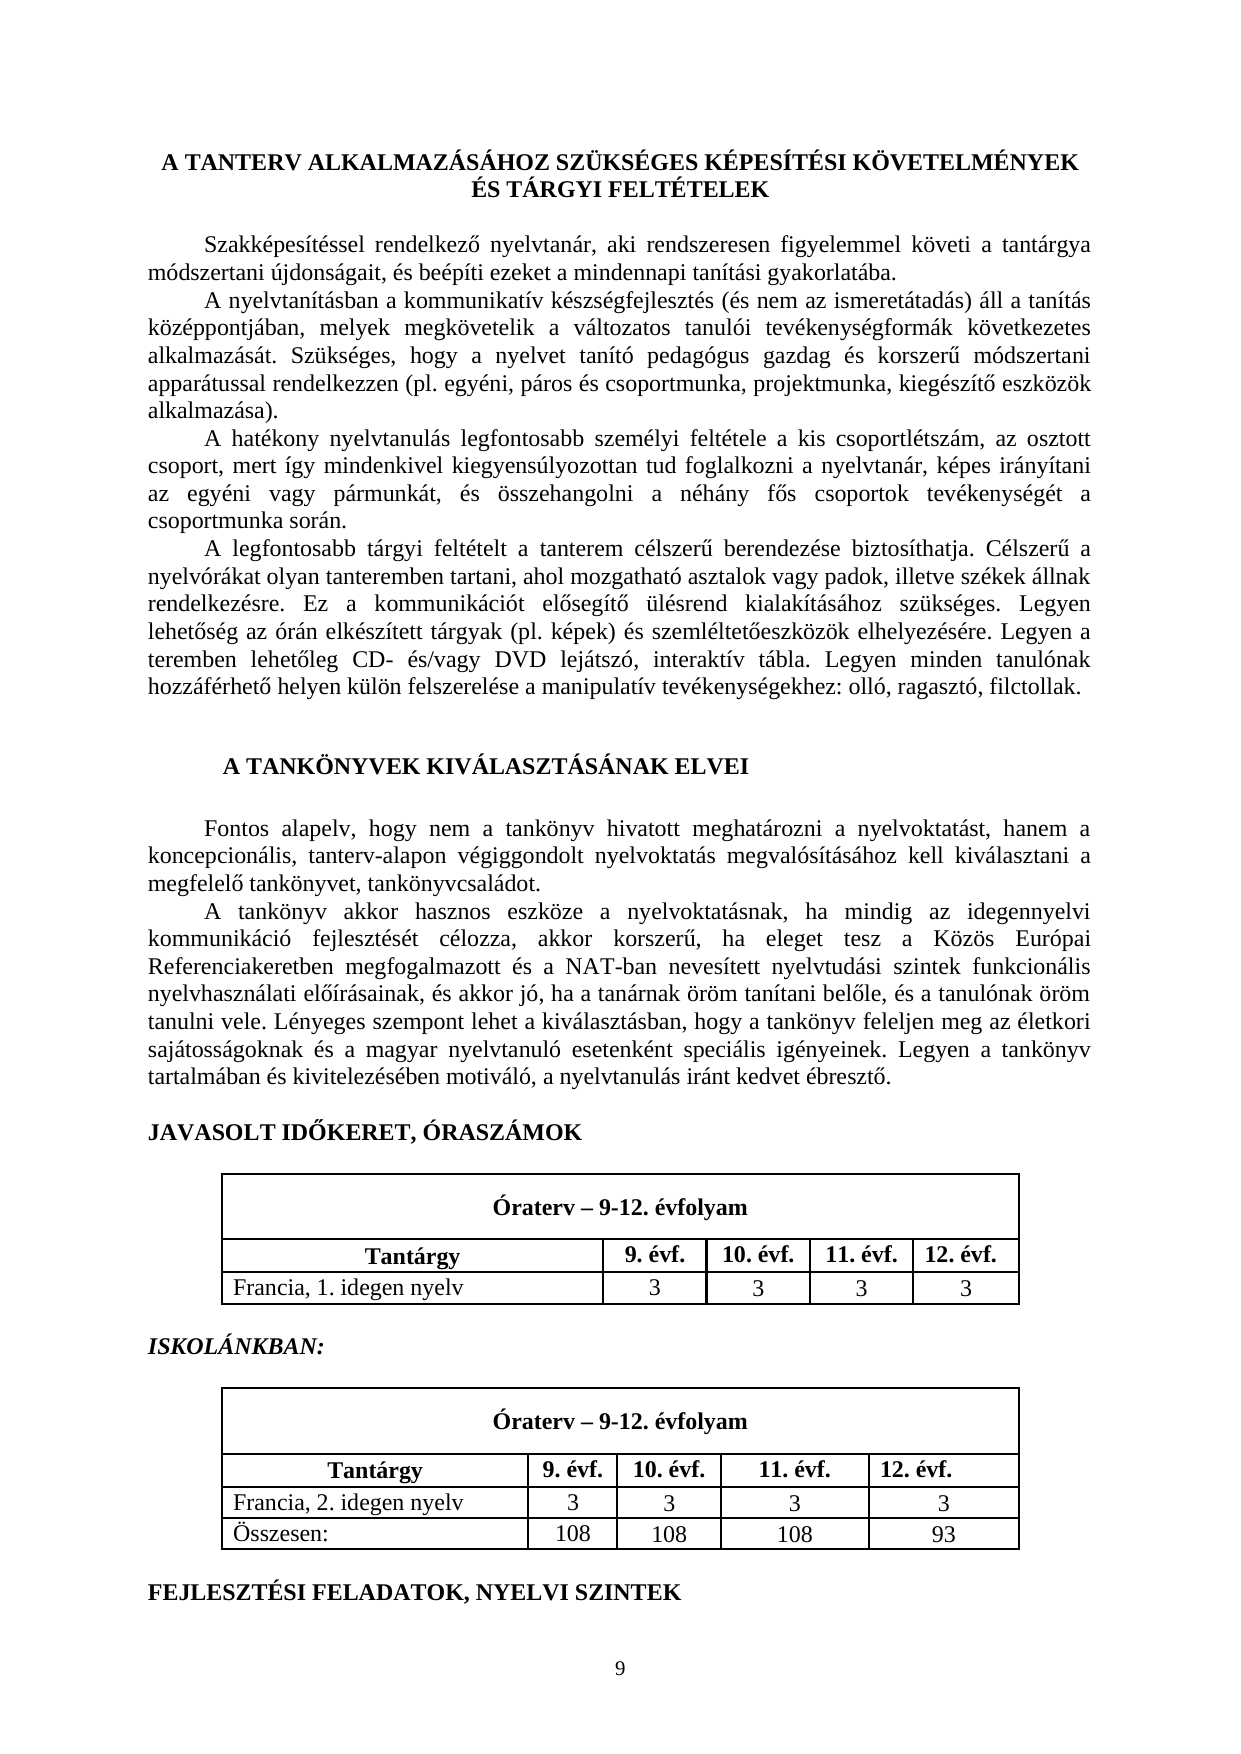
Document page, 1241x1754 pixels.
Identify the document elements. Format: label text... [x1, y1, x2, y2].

text FEJLESZTÉSI FELADATOK, NYELVI SZINTEK [148, 1578, 1092, 1606]
text ISKOLÁNKBAN: [148, 1332, 1092, 1360]
table_cell 12. évf. [914, 1240, 1018, 1271]
table_cell 3 [618, 1488, 720, 1517]
table_cell 11. évf. [722, 1455, 868, 1486]
text A tankönyv akkor hasznos eszköze a nyelvoktatásnak, ha mindig az idegennyelvi kommunikáció fejlesztését célozza, akkor korszerű, ha eleget tesz a Közös Európai Referenciakeretben megfogalmazott és a NAT-ban nevesített nyelvtudási szintek funkcionális nyelvhasználati előírásainak, és akkor jó, ha a tanárnak öröm tanítani belőle, és a tanulónak öröm tanulni vele. Lényeges szempont lehet a kiválasztásban, hogy a tankönyv feleljen meg az életkori sajátosságoknak és a magyar nyelvtanuló esetenként speciális igényeinek. Legyen a tankönyv tartalmában és kivitelezésében motiváló, a nyelvtanulás iránt kedvet ébresztő. [148, 897, 1092, 1090]
table_cell 10. évf. [618, 1455, 720, 1486]
table_cell 3 [604, 1273, 705, 1302]
table_cell 3 [914, 1273, 1018, 1302]
table_header Óraterv – 9-12. évfolyam [223, 1389, 1018, 1453]
table_cell 108 [722, 1519, 868, 1548]
text A hatékony nyelvtanulás legfontosabb személyi feltétele a kis csoportlétszám, az osztott csoport, mert így mindenkivel kiegyensúlyozottan tud foglalkozni a nyelvtanár, képes irányítani az egyéni vagy pármunkát, és összehangolni a néhány fős csoportok tevékenységét a csoportmunka során. [148, 424, 1092, 534]
table_cell Tantárgy [223, 1455, 527, 1486]
table_cell 10. évf. [708, 1240, 809, 1271]
table_cell Francia, 1. idegen nyelv [223, 1273, 602, 1302]
text Szakképesítéssel rendelkező nyelvtanár, aki rendszeresen figyelemmel követi a tantárgya módszertani újdonságait, és beépíti ezeket a mindennapi tanítási gyakorlatába. [148, 231, 1092, 286]
text A legfontosabb tárgyi feltételt a tanterem célszerű berendezése biztosíthatja. Célszerű a nyelvórákat olyan tanteremben tartani, ahol mozgatható asztalok vagy padok, illetve székek állnak rendelkezésre. Ez a kommunikációt elősegítő ülésrend kialakításához szükséges. Legyen lehetőség az órán elkészített tárgyak (pl. képek) és szemléltetőeszközök elhelyezésére. Legyen a teremben lehetőleg CD- és/vagy DVD lejátszó, interaktív tábla. Legyen minden tanulónak hozzáférhető helyen külön felszerelése a manipulatív tevékenységekhez: olló, ragasztó, filctollak. [148, 534, 1092, 700]
table_header Óraterv – 9-12. évfolyam [223, 1175, 1018, 1238]
table_cell 108 [529, 1519, 616, 1548]
text A TANTERV ALKALMAZÁSÁHOZ SZÜKSÉGES KÉPESÍTÉSI KÖVETELMÉNYEK [148, 148, 1092, 175]
text Fontos alapelv, hogy nem a tankönyv hivatott meghatározni a nyelvoktatást, hanem a koncepcionális, tanterv-alapon végiggondolt nyelvoktatás megvalósításához kell kiválasztani a megfelelő tankönyvet, tankönyvcsaládot. [148, 814, 1092, 897]
table_cell 3 [811, 1273, 912, 1302]
table_cell 108 [618, 1519, 720, 1548]
table_cell Francia, 2. idegen nyelv [223, 1488, 527, 1517]
text JAVASOLT IDŐKERET, ÓRASZÁMOK [148, 1117, 1092, 1145]
table_cell 3 [708, 1273, 809, 1302]
table_cell 93 [870, 1519, 1018, 1548]
table_cell 11. évf. [811, 1240, 912, 1271]
table_cell Összesen: [223, 1519, 527, 1548]
table_cell 3 [722, 1488, 868, 1517]
list A TANKÖNYVEK KIVÁLASZTÁSÁNAK ELVEI [148, 752, 1092, 780]
table_cell 9. évf. [529, 1455, 616, 1486]
table_cell 3 [870, 1488, 1018, 1517]
table_cell 9. évf. [604, 1240, 705, 1271]
table_cell Tantárgy [223, 1240, 602, 1271]
text ÉS TÁRGYI FELTÉTELEK [148, 175, 1092, 203]
table_cell 3 [529, 1488, 616, 1517]
table_cell 12. évf. [870, 1455, 1018, 1486]
text A nyelvtanításban a kommunikatív készségfejlesztés (és nem az ismeretátadás) áll a tanítás középpontjában, melyek megkövetelik a változatos tanulói tevékenységformák következetes alkalmazását. Szükséges, hogy a nyelvet tanító pedagógus gazdag és korszerű módszertani apparátussal rendelkezzen (pl. egyéni, páros és csoportmunka, projektmunka, kiegészítő eszközök alkalmazása). [148, 286, 1092, 424]
